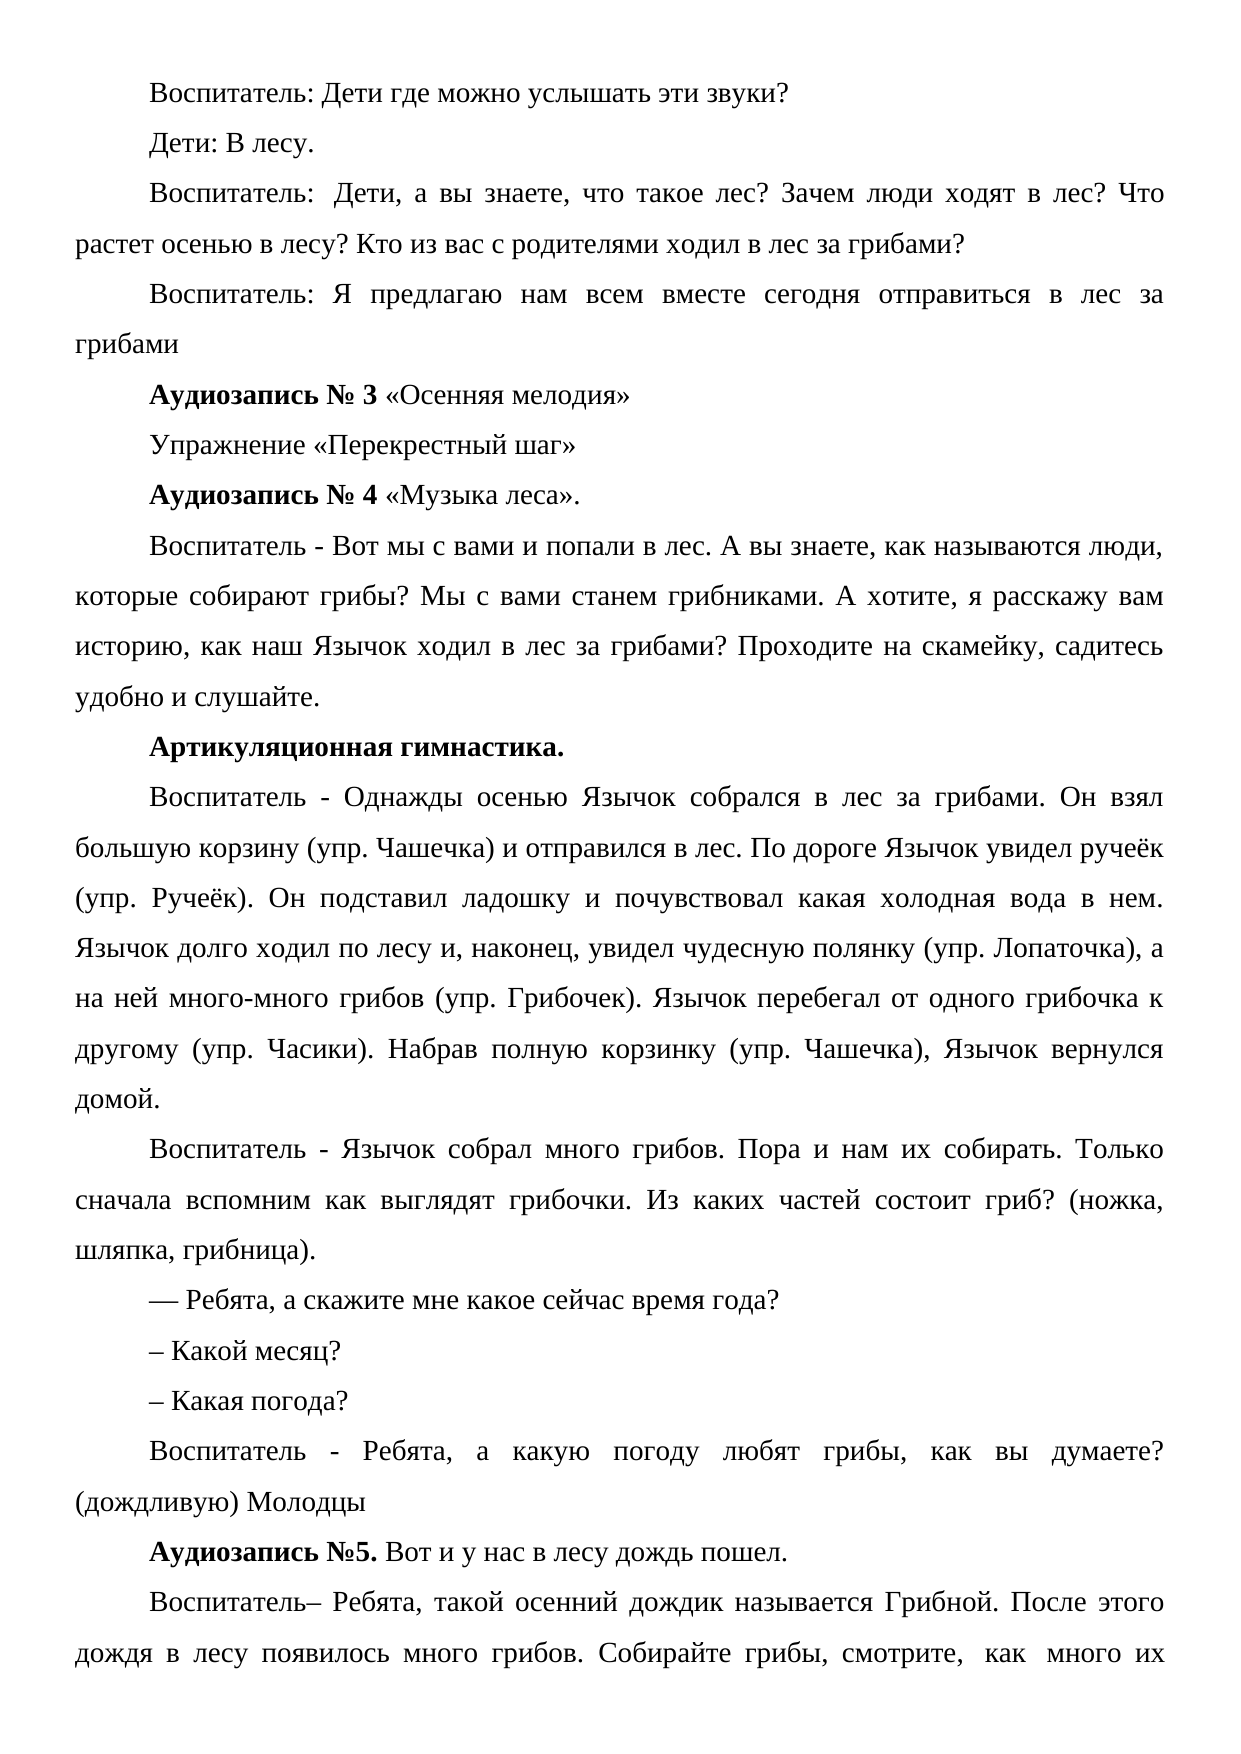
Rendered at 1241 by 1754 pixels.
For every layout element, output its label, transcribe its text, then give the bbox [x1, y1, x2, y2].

text Аудиозапись № 4 «Музыка леса». [75, 477, 1165, 511]
text Артикуляционная гимнастика. [75, 729, 1165, 763]
text Дети: В лесу. [75, 125, 1165, 159]
text Воспитатель - Ребята, а какую погоду любят грибы, как вы думаете? (дождливую) Молодцы [75, 1433, 1165, 1517]
text Аудиозапись №5. Вот и у нас в лесу дождь пошел. [75, 1534, 1165, 1568]
text Упражнение «Перекрестный шаг» [75, 427, 1165, 461]
text Воспитатель: Я предлагаю нам всем вместе сегодня отправиться в лес за грибами [75, 276, 1165, 360]
text Аудиозапись № 3 «Осенняя мелодия» [75, 377, 1165, 410]
text Воспитатель: Дети, а вы знаете, что такое лес? Зачем люди ходят в лес? Что растет осенью в лесу? Кто из вас с родителями ходил в лес за грибами? [75, 176, 1165, 259]
text Воспитатель - Однажды осенью Язычок собрался в лес за грибами. Он взял большую корзину (упр. Чашечка) и отправился в лес. По дороге Язычок увидел ручеёк (упр. Ручеёк). Он подставил ладошку и почувствовал какая холодная вода в нем. Язычок долго ходил по лесу и, наконец, увидел чудесную полянку (упр. Лопаточка), а на ней много-много грибов (упр. Грибочек). Язычок перебегал от одного грибочка к другому (упр. Часики). Набрав полную корзинку (упр. Чашечка), Язычок вернулся домой. [75, 779, 1165, 1115]
text Воспитатель - Вот мы с вами и попали в лес. А вы знаете, как называются люди, которые собирают грибы? Мы с вами станем грибниками. А хотите, я расскажу вам историю, как наш Язычок ходил в лес за грибами? Проходите на скамейку, садитесь удобно и слушайте. [75, 528, 1165, 712]
text – Какая погода? [75, 1383, 1165, 1417]
text – Какой месяц? [75, 1333, 1165, 1366]
text Воспитатель - Язычок собрал много грибов. Пора и нам их собирать. Только сначала вспомним как выглядят грибочки. Из каких частей состоит гриб? (ножка, шляпка, грибница). [75, 1132, 1165, 1266]
text Воспитатель: Дети где можно услышать эти звуки? [75, 75, 1165, 108]
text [75, 1584, 1165, 1668]
text — Ребята, а скажите мне какое сейчас время года? [75, 1282, 1165, 1316]
